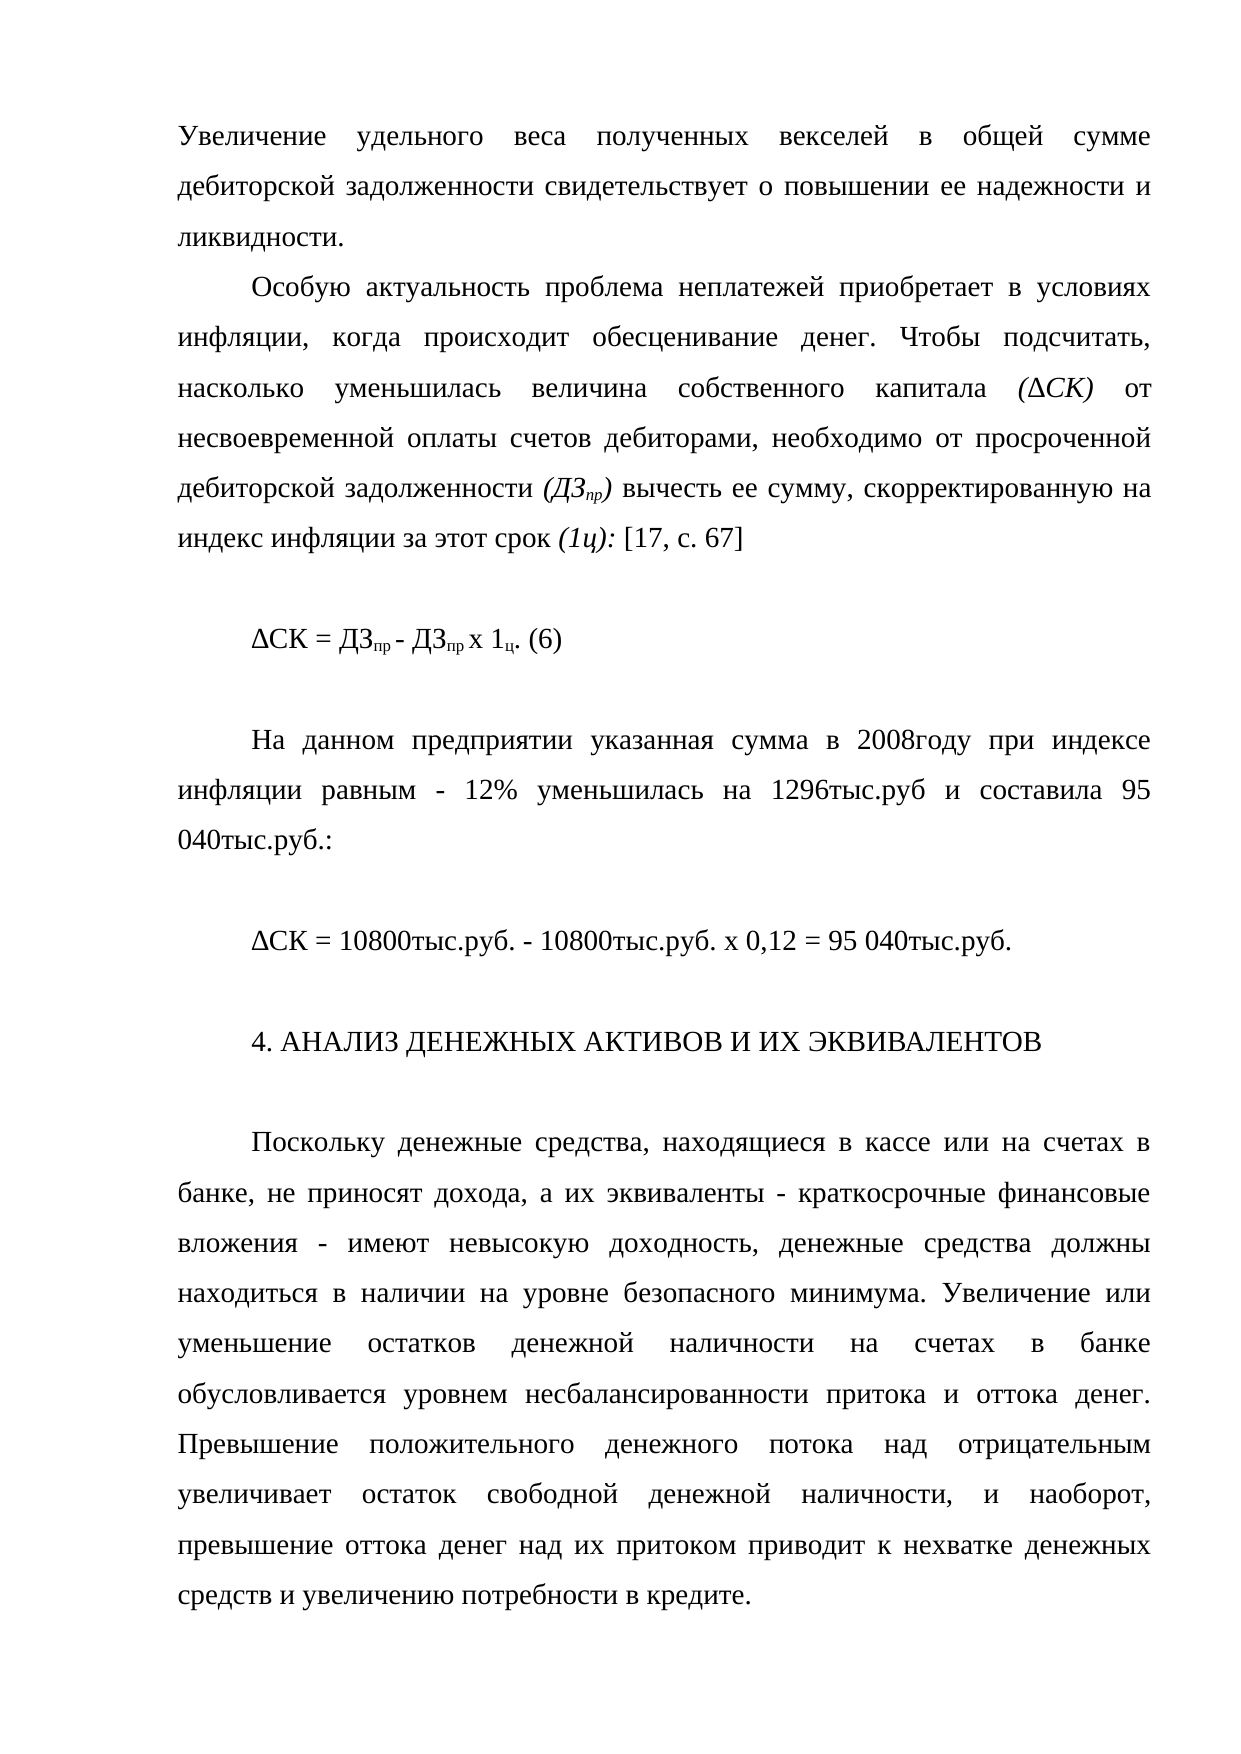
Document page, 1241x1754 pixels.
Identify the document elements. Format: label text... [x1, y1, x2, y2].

text На данном предприятии указанная сумма в 2008году при индексе инфляции равным - 12% уменьшилась на 1296тыс.руб и составила 95 040тыс.руб.: [177, 722, 1152, 856]
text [177, 118, 1152, 252]
subtitle 4. АНАЛИЗ ДЕНЕЖНЫХ АКТИВОВ И ИХ ЭКВИВАЛЕНТОВ [177, 1024, 1152, 1057]
text Поскольку денежные средства, находящиеся в кассе или на счетах в банке, не приносят дохода, а их эквиваленты - краткосрочные финансовые вложения - имеют невысокую доходность, денежные средства должны находиться в наличии на уровне безопасного минимума. Увеличение или уменьшение остатков денежной наличности на счетах в банке обусловливается уровнем несбалансированности притока и оттока денег. Превышение положительного денежного потока над отрицательным увеличивает остаток свободной денежной наличности, и наоборот, превышение оттока денег над их притоком приводит к нехватке денежных средств и увеличению потребности в кредите. [177, 1124, 1152, 1611]
text Особую актуальность проблема неплатежей приобретает в условиях инфляции, когда происходит обесценивание денег. Чтобы подсчитать, насколько уменьшилась величина собственного капитала (∆СК) от несвоевременной оплаты счетов дебиторами, необходимо от просроченной дебиторской задолженности (ДЗпр) вычесть ее сумму, скорректированную на индекс инфляции за этот срок (1ц): [17, c. 67] [177, 269, 1152, 554]
text ∆СК = 10800тыс.руб. - 10800тыс.руб. х 0,12 = 95 040тыс.руб. [177, 923, 1152, 957]
text ∆СК = ДЗпр - ДЗпр х 1ц. (6) [177, 621, 1152, 655]
